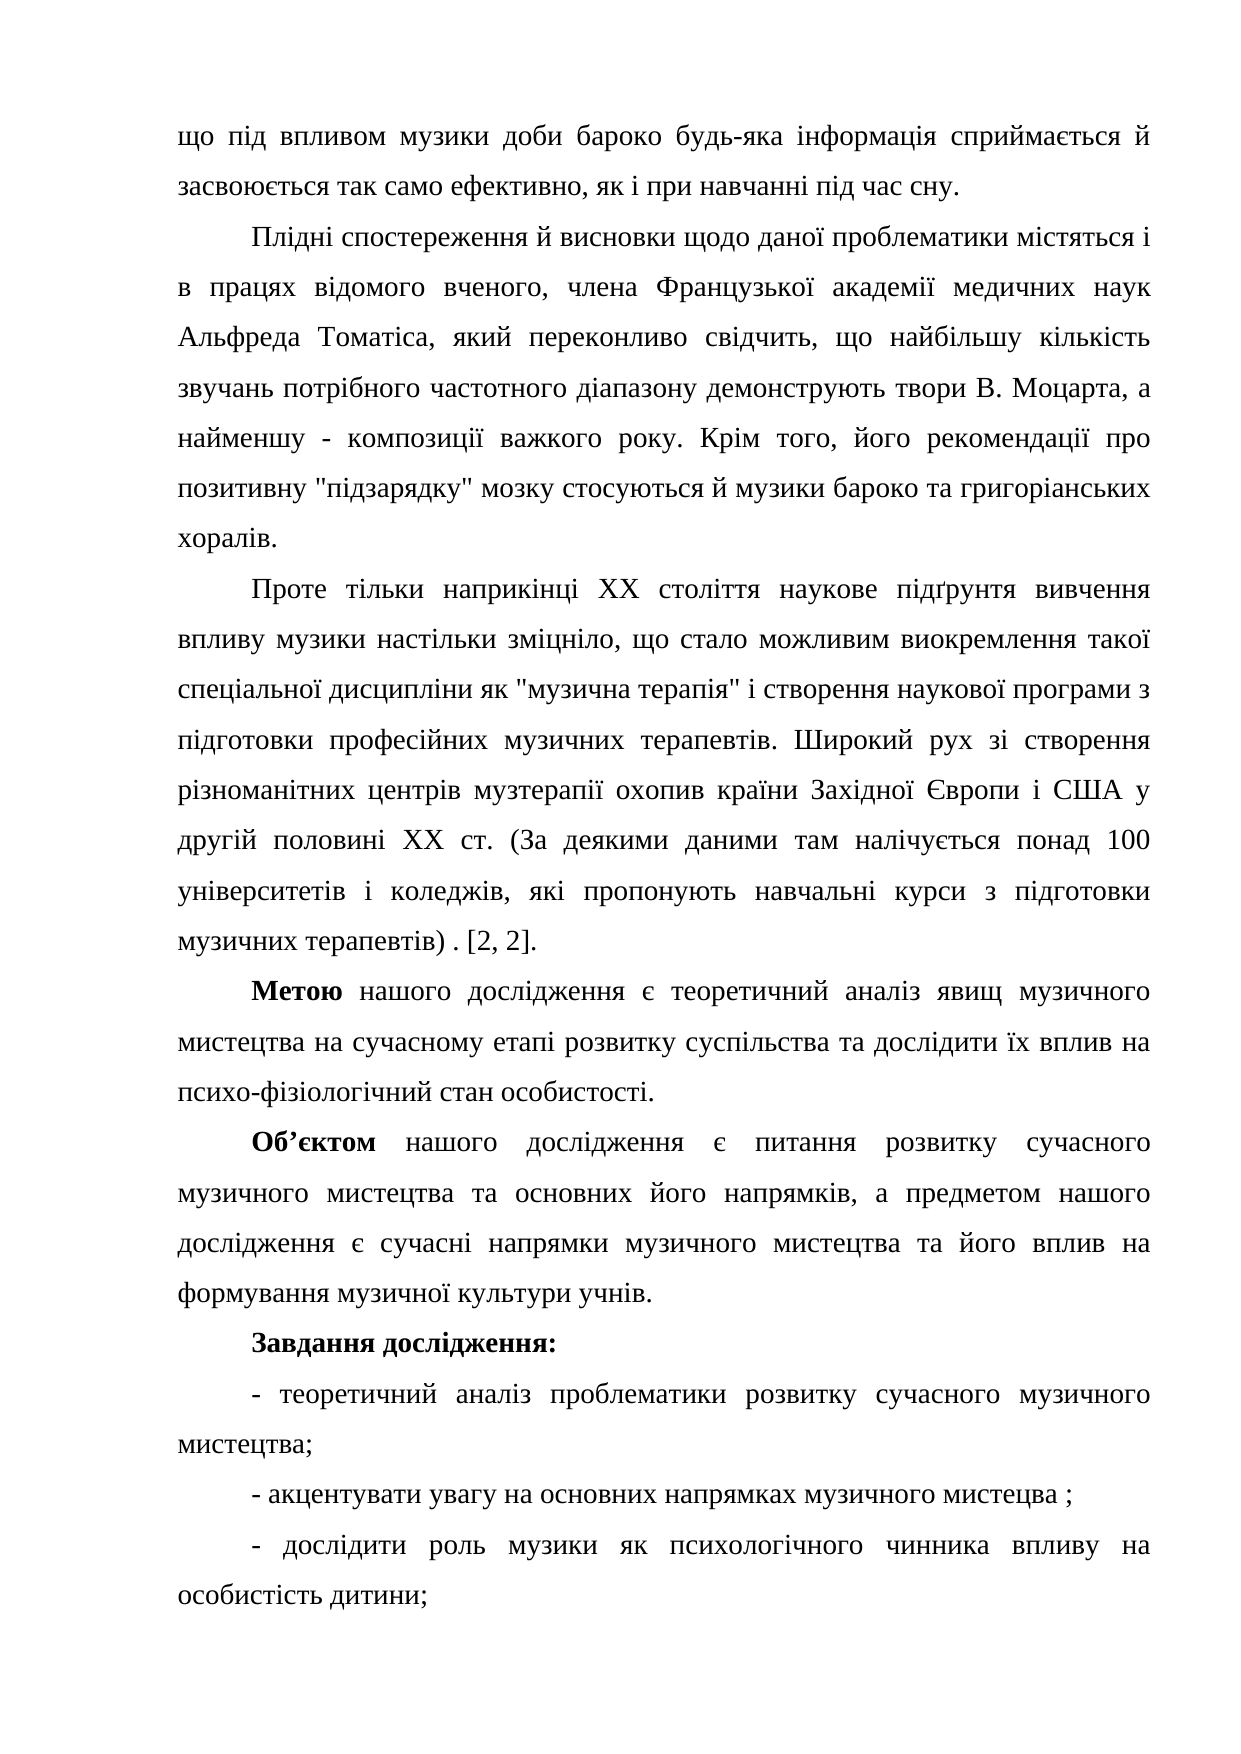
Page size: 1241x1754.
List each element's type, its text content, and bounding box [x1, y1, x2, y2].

text Завдання дослідження: [177, 1326, 1152, 1359]
text - дослідити роль музики як психологічного чинника впливу на особистість дитини; [177, 1527, 1152, 1611]
text Метою нашого дослідження є теоретичний аналіз явищ музичного мистецтва на сучасному етапі розвитку суспільства та дослідити їх вплив на психо-фізіологічний стан особистості. [177, 973, 1152, 1108]
text Плідні спостереження й висновки щодо даної проблематики містяться і в працях відомого вченого, члена Французької академії медичних наук Альфреда Томатіса, який переконливо свідчить, що найбільшу кількість звучань потрібного частотного діапазону демонструють твори В. Моцарта, а найменшу - композиції важкого року. Крім того, його рекомендації про позитивну "підзарядку" мозку стосуються й музики бароко та григоріанських хоралів. [177, 219, 1152, 554]
text - теоретичний аналіз проблематики розвитку сучасного музичного мистецтва; [177, 1376, 1152, 1460]
text Об’єктом нашого дослідження є питання розвитку сучасного музичного мистецтва та основних його напрямків, а предметом нашого дослідження є сучасні напрямки музичного мистецтва та його вплив на формування музичної культури учнів. [177, 1124, 1152, 1309]
text - акцентувати увагу на основних напрямках музичного мистецва ; [177, 1477, 1152, 1510]
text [177, 118, 1152, 202]
text Проте тільки наприкінці ХХ століття наукове підґрунтя вивчення впливу музики настільки зміцніло, що стало можливим виокремлення такої спеціальної дисципліни як "музична терапія" і створення наукової програми з підготовки професійних музичних терапевтів. Широкий рух зі створення різноманітних центрів музтерапії охопив країни Західної Європи і США у другій половині ХХ ст. (За деякими даними там налічується понад 100 університетів і коледжів, які пропонують навчальні курси з підготовки музичних терапевтів) . [2, 2]. [177, 571, 1152, 957]
